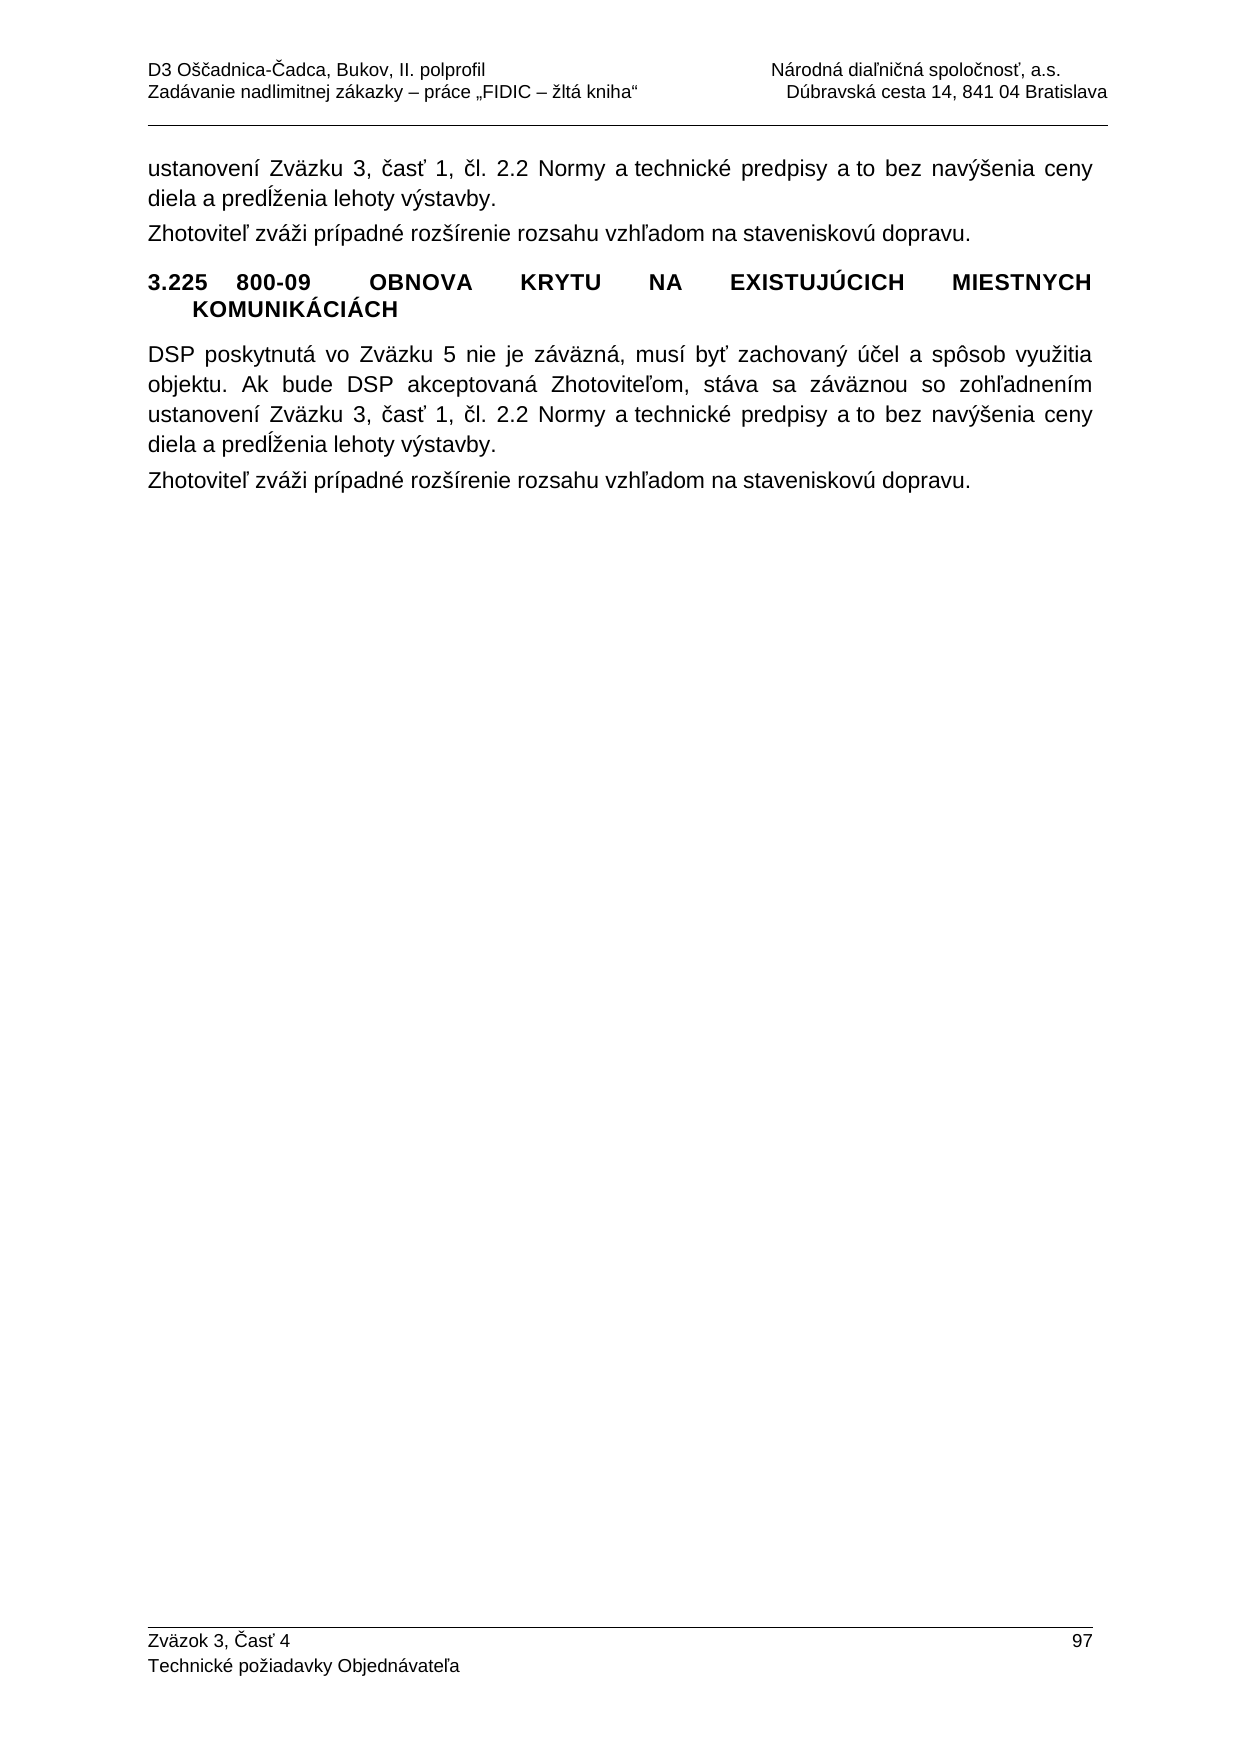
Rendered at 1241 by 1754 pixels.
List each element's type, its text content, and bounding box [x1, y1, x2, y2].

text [148, 155, 1093, 211]
text Zhotoviteľ zváži prípadné rozšírenie rozsahu vzhľadom na staveniskovú dopravu. [148, 467, 1093, 493]
subtitle 800-09 Obnova krytu na existujúcich miestnych komunikáciách [148, 269, 1093, 322]
text Zhotoviteľ zváži prípadné rozšírenie rozsahu vzhľadom na staveniskovú dopravu. [148, 220, 1093, 247]
